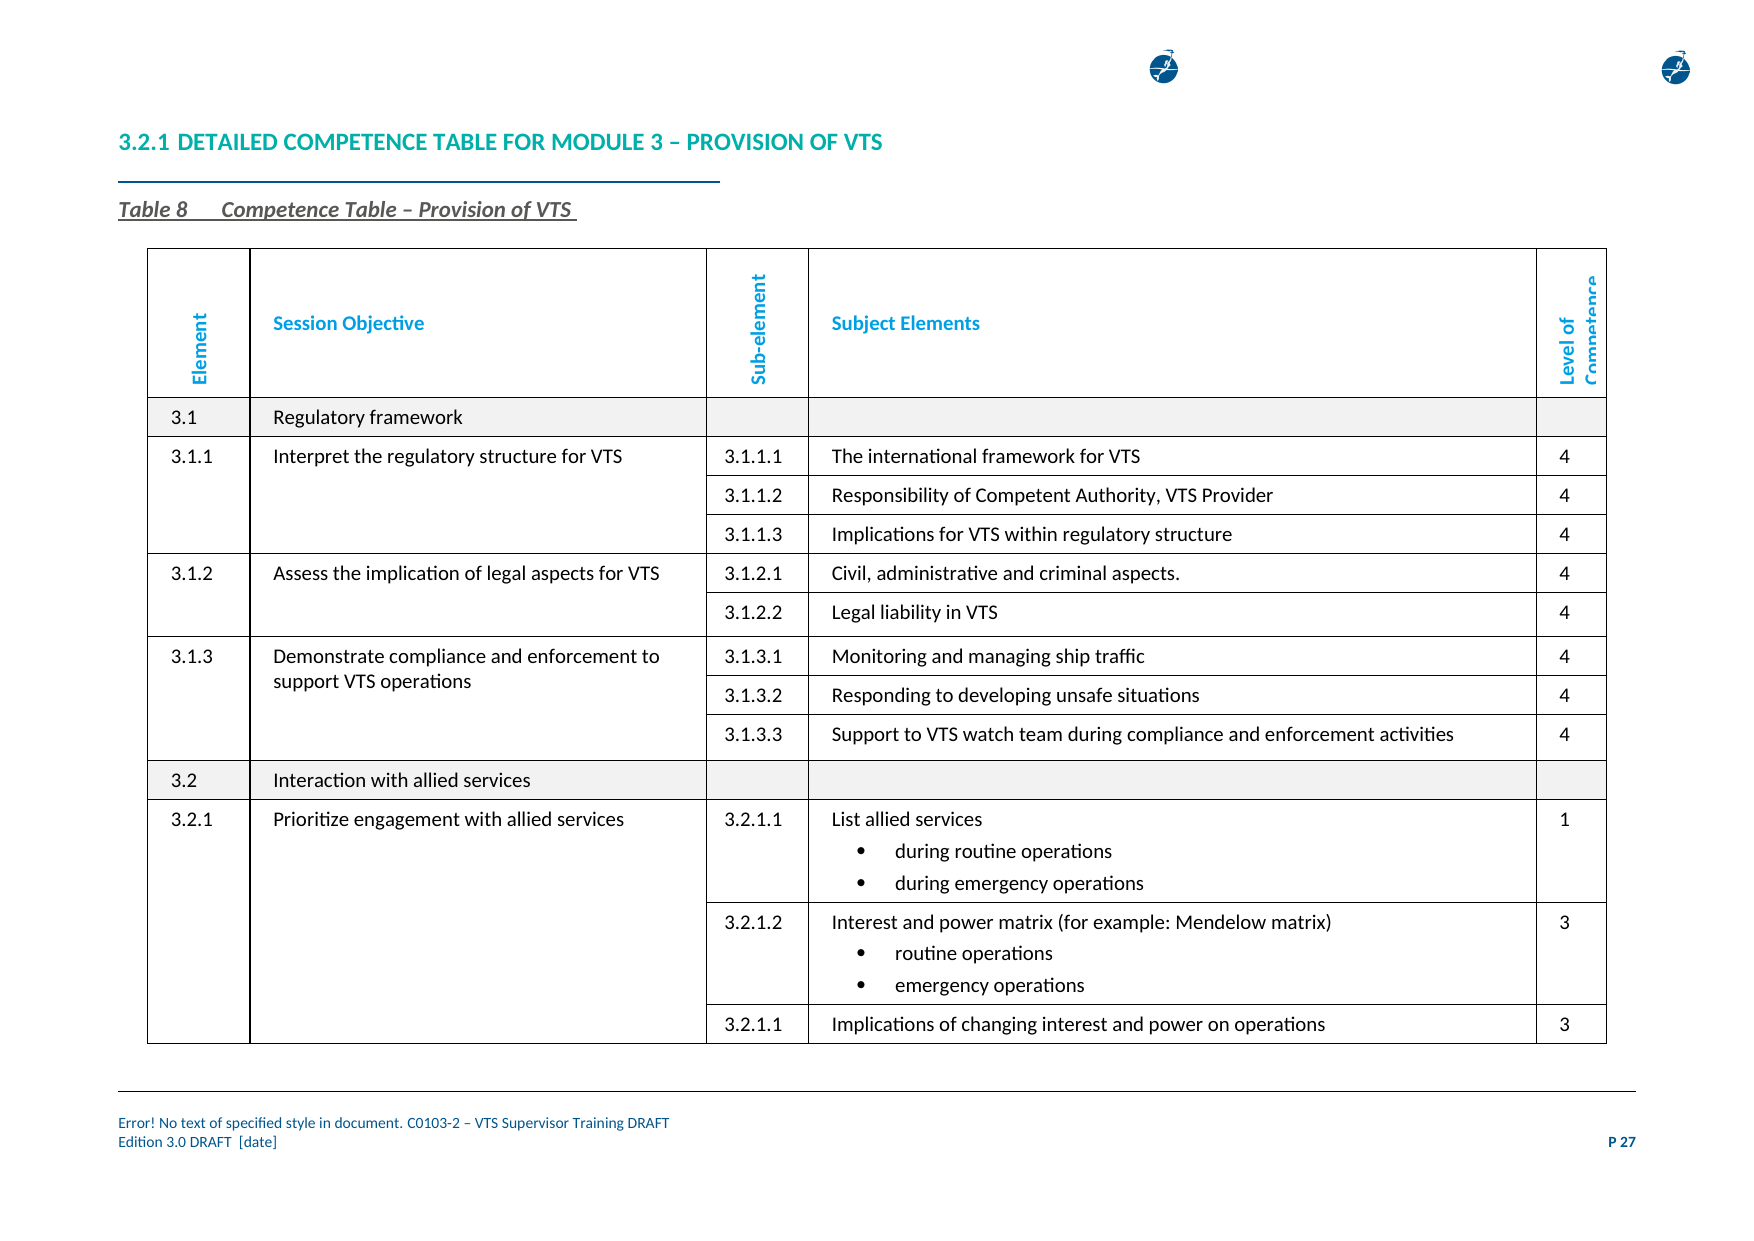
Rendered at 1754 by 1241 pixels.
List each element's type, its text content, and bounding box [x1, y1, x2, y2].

text Competence Table – Provision of VTS [118, 195, 1636, 223]
table_cell Prioritize engagement with allied services [251, 800, 706, 1043]
table_cell 4 [1537, 554, 1606, 592]
table_cell Demonstrate compliance and enforcement to support VTS operations [251, 637, 706, 760]
table_cell [707, 398, 808, 436]
table_cell Civil, administrative and criminal aspects. [809, 554, 1536, 592]
table_cell 3.2.1.1 [707, 800, 808, 902]
table_cell Legal liability in VTS [809, 593, 1536, 636]
table_header Sub-element [707, 249, 808, 397]
table_cell [1537, 761, 1606, 799]
table_cell Implications of changing interest and power on operations [809, 1005, 1536, 1043]
table_cell 3.1.1.1 [707, 437, 808, 475]
table_cell 3.1.2 [148, 554, 249, 636]
table_cell 4 [1537, 637, 1606, 675]
table_cell 3.2.1.2 [707, 903, 808, 1004]
table_cell Assess the implication of legal aspects for VTS [251, 554, 706, 636]
table_cell 3.2.1.1 [707, 1005, 808, 1043]
table_header Element [148, 249, 249, 397]
table_cell 3.2.1 [148, 800, 249, 1043]
table_cell Regulatory framework [251, 398, 706, 436]
table_cell 3.2 [148, 761, 249, 799]
table_cell 3.1 [148, 398, 249, 436]
table_cell [1537, 398, 1606, 436]
table_cell 4 [1537, 676, 1606, 714]
table_cell 4 [1537, 715, 1606, 760]
table_cell Interaction with allied services [251, 761, 706, 799]
table_header Session Objective [251, 249, 706, 397]
table_cell 3.1.3.3 [707, 715, 808, 760]
table_cell 3.1.3.2 [707, 676, 808, 714]
table_cell List allied services during routine operations during emergency operations [809, 800, 1536, 902]
table_cell 3.1.1 [148, 437, 249, 553]
table_cell 3.1.2.2 [707, 593, 808, 636]
table_cell [809, 398, 1536, 436]
table_cell 3.1.3 [148, 637, 249, 760]
table_cell 3.1.3.1 [707, 637, 808, 675]
table_cell 4 [1537, 515, 1606, 553]
table_cell 4 [1537, 476, 1606, 514]
table_cell The international framework for VTS [809, 437, 1536, 475]
table_cell [707, 761, 808, 799]
table_cell 4 [1537, 593, 1606, 636]
picture [1630, 0, 1749, 119]
table_cell Interest and power matrix (for example: Mendelow matrix) routine operations emergency operations [809, 903, 1536, 1004]
table_cell 3 [1537, 1005, 1606, 1043]
table_cell 3.1.1.3 [707, 515, 808, 553]
table_cell 3 [1537, 903, 1606, 1004]
table_cell 1 [1537, 800, 1606, 902]
table_cell 3.1.1.2 [707, 476, 808, 514]
table_cell Implications for VTS within regulatory structure [809, 515, 1536, 553]
table_cell 4 [1537, 437, 1606, 475]
table_cell [809, 761, 1536, 799]
table_cell Interpret the regulatory structure for VTS [251, 437, 706, 553]
table_cell Responsibility of Competent Authority, VTS Provider [809, 476, 1536, 514]
table_cell Support to VTS watch team during compliance and enforcement activities [809, 715, 1536, 760]
subtitle DETAILED Competence table FOR MODULE 3 – Provision of VTS [118, 126, 1636, 157]
picture [1118, 0, 1237, 118]
table_header Level of Competence [1537, 249, 1606, 397]
table_header Subject Elements [809, 249, 1536, 397]
table_cell Monitoring and managing ship traffic [809, 637, 1536, 675]
table_cell 3.1.2.1 [707, 554, 808, 592]
table_cell Responding to developing unsafe situations [809, 676, 1536, 714]
